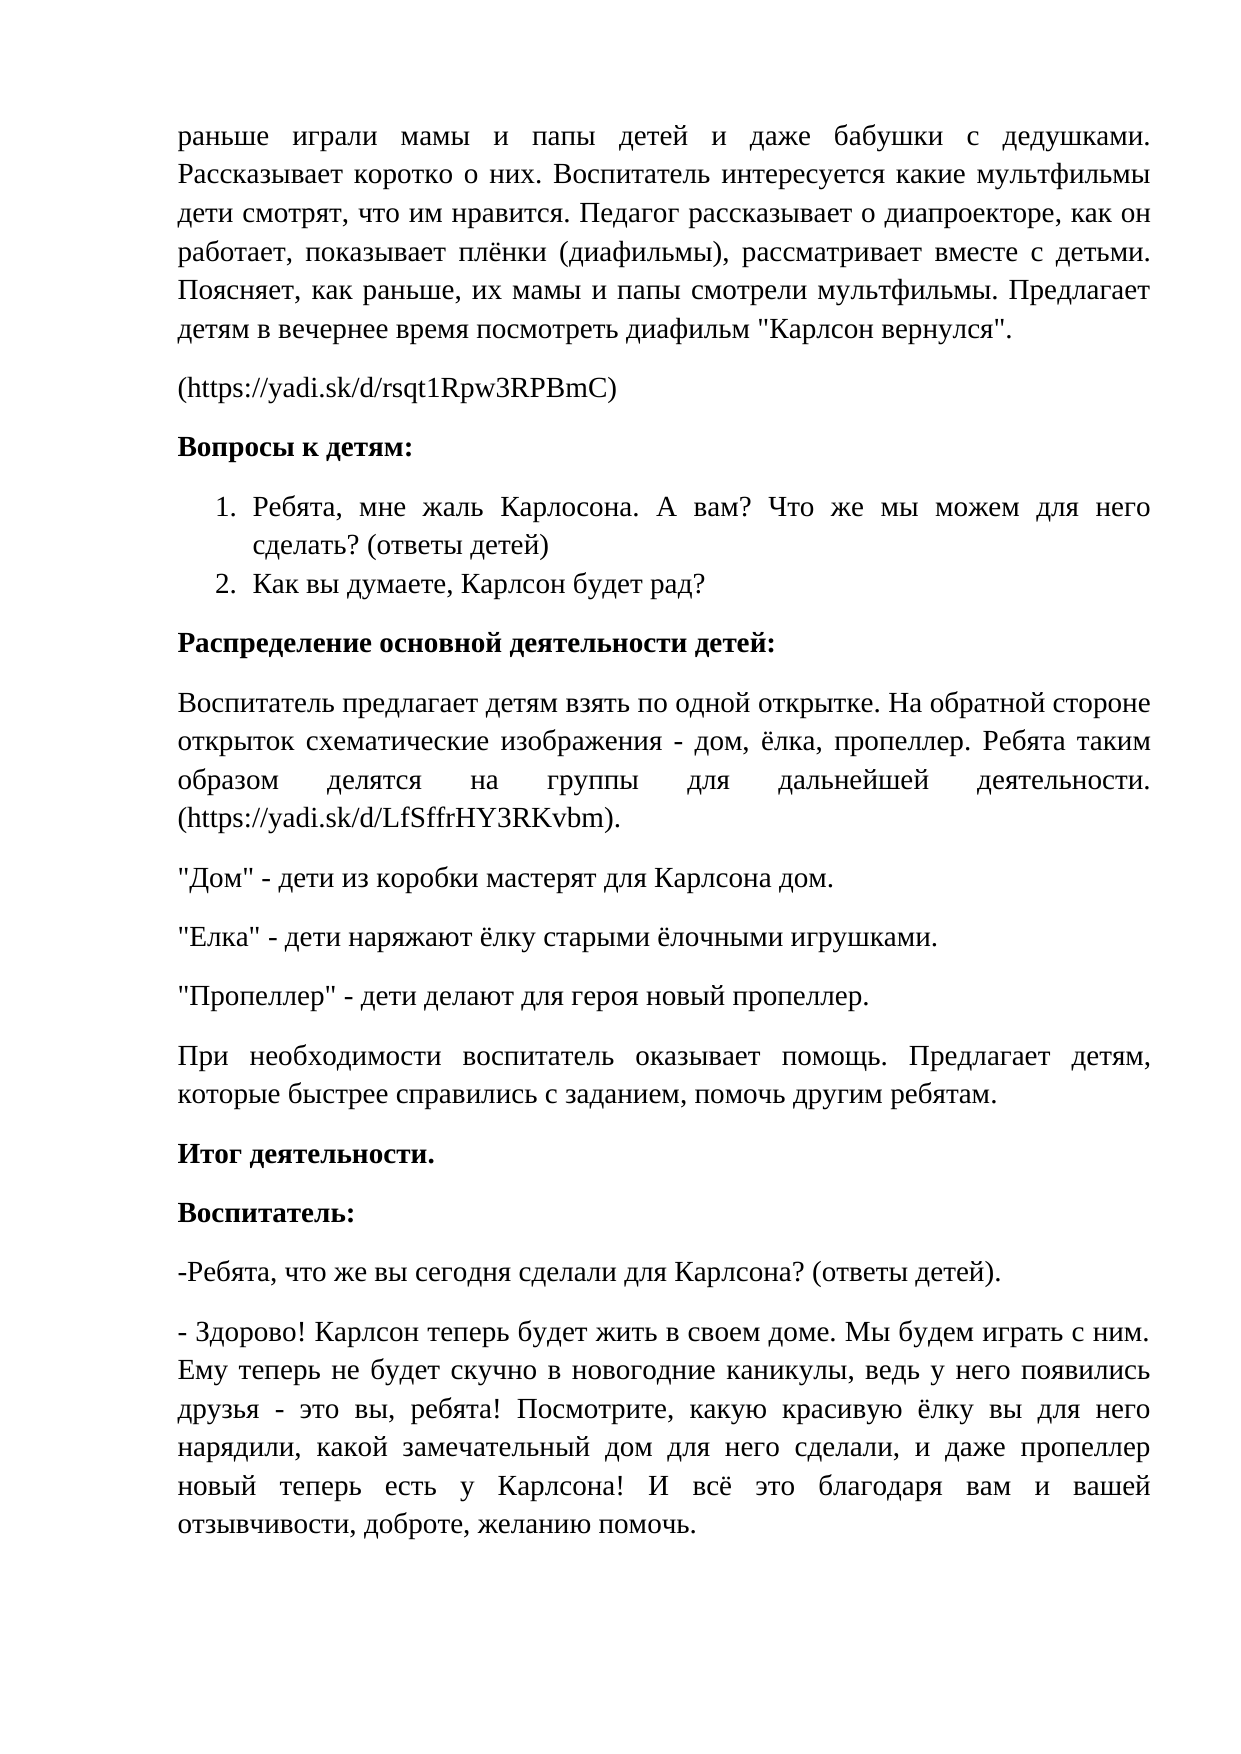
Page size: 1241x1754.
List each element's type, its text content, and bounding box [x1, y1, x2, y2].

text Вопросы к детям: [177, 429, 1152, 463]
text "Пропеллер" - дети делают для героя новый пропеллер. [177, 978, 1152, 1012]
text Воспитатель предлагает детям взять по одной открытке. На обратной стороне открыток схематические изображения - дом, ёлка, пропеллер. Ребята таким образом делятся на группы для дальнейшей деятельности. (https://yadi.sk/d/LfSffrHY3RKvbm). [177, 685, 1152, 834]
text При необходимости воспитатель оказывает помощь. Предлагает детям, которые быстрее справились с заданием, помочь другим ребятам. [177, 1038, 1152, 1110]
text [177, 118, 1152, 344]
text -Ребята, что же вы сегодня сделали для Карлсона? (ответы детей). [177, 1254, 1152, 1288]
text - Здорово! Карлсон теперь будет жить в своем доме. Мы будем играть с ним. Ему теперь не будет скучно в новогодние каникулы, ведь у него появились друзья - это вы, ребята! Посмотрите, какую красивую ёлку вы для него нарядили, какой замечательный дом для него сделали, и даже пропеллер новый теперь есть у Карлсона! И всё это благодаря вам и вашей отзывчивости, доброте, желанию помочь. [177, 1314, 1152, 1540]
list Как вы думаете, Карлсон будет рад? [215, 566, 1152, 599]
text "Елка" - дети наряжают ёлку старыми ёлочными игрушками. [177, 919, 1152, 953]
list Ребята, мне жаль Карлосона. А вам? Что же мы можем для него сделать? (ответы детей) [215, 489, 1152, 561]
text "Дом" - дети из коробки мастерят для Карлсона дом. [177, 860, 1152, 893]
text (https://yadi.sk/d/rsqt1Rpw3RPBmC) [177, 370, 1152, 404]
text Итог деятельности. [177, 1136, 1152, 1169]
text Распределение основной деятельности детей: [177, 625, 1152, 659]
text Воспитатель: [177, 1195, 1152, 1229]
